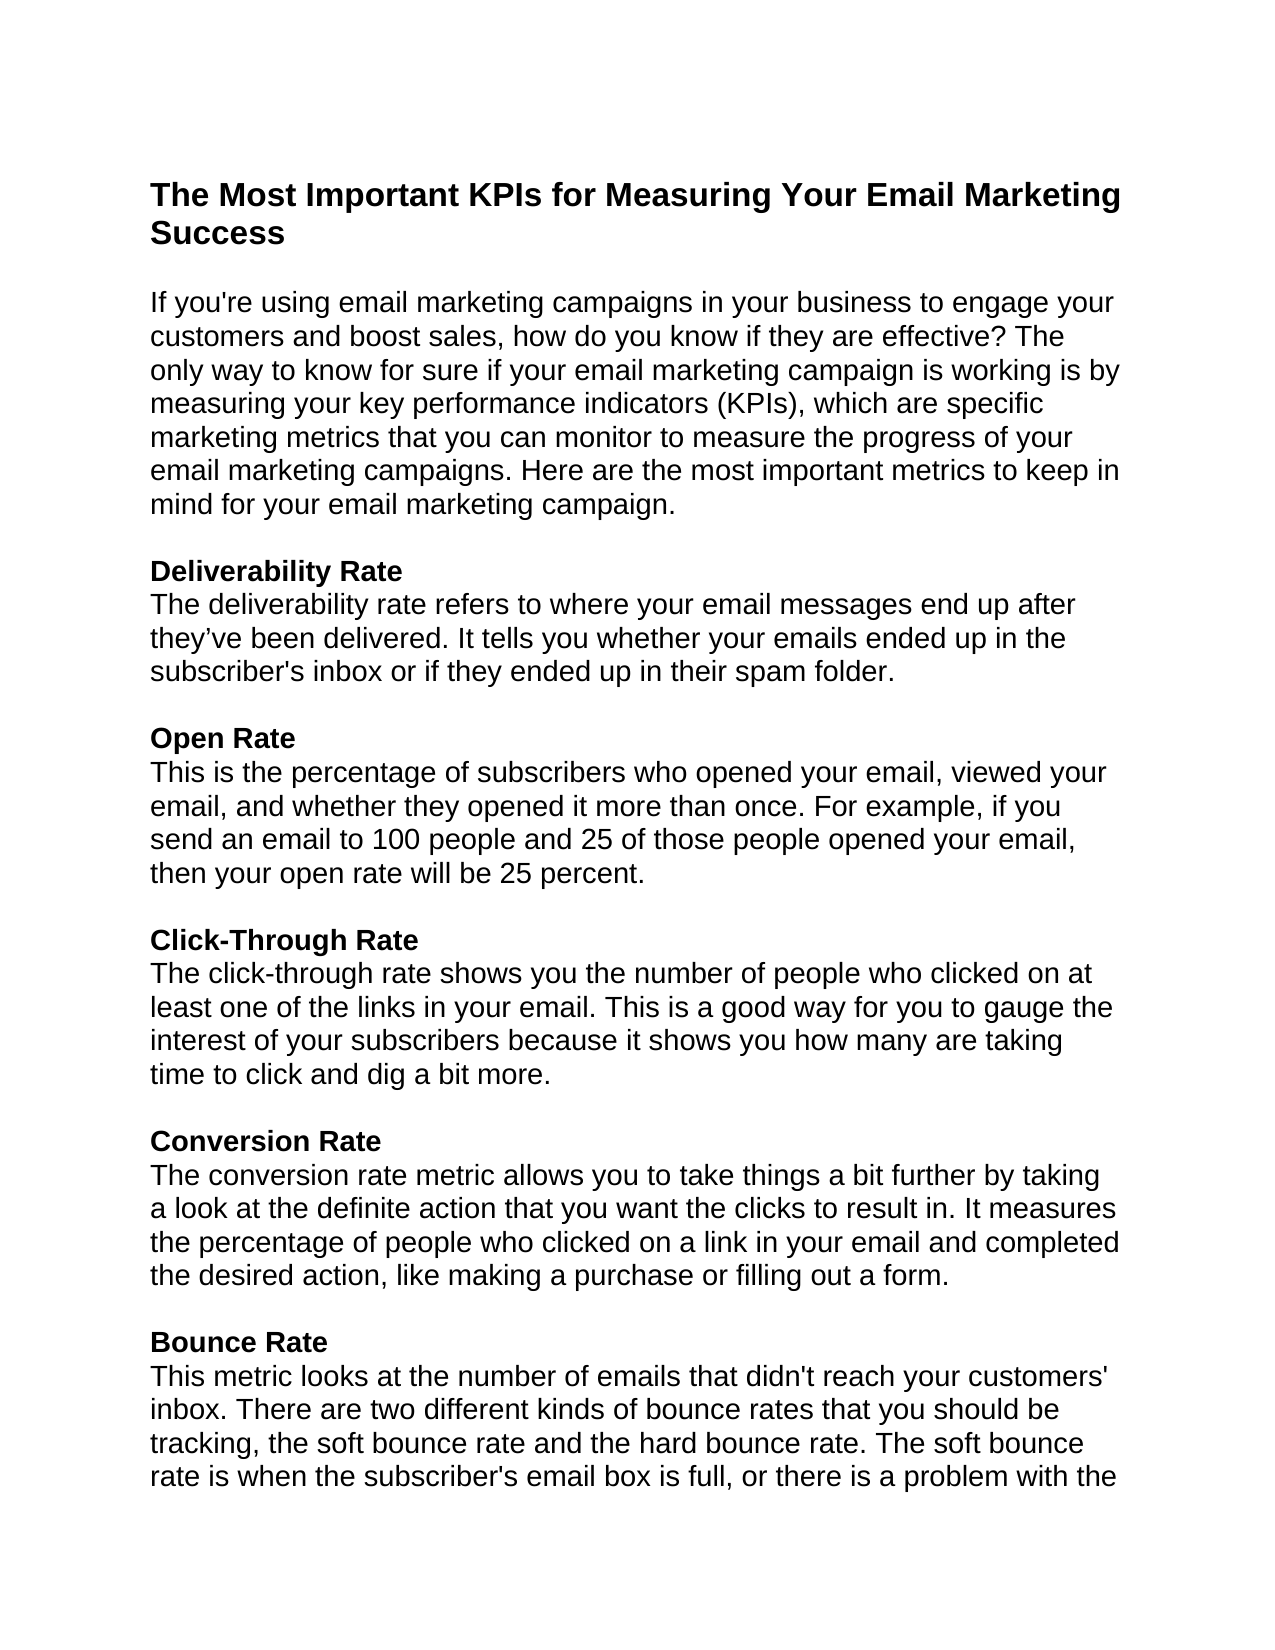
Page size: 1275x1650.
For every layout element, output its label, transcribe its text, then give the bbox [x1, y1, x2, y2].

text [150, 1359, 1125, 1493]
subtitle The Most Important KPIs for Measuring Your Email Marketing Success [150, 175, 1125, 252]
text Conversion Rate [150, 1124, 1125, 1157]
text Open Rate [150, 721, 1125, 755]
text This is the percentage of subscribers who opened your email, viewed your email, and whether they opened it more than once. For example, if you send an email to 100 people and 25 of those people opened your email, then your open rate will be 25 percent. [150, 755, 1125, 889]
text The deliverability rate refers to where your email messages end up after they’ve been delivered. It tells you whether your emails ended up in the subscriber's inbox or if they ended up in their spam folder. [150, 587, 1125, 688]
text Bounce Rate [150, 1325, 1125, 1359]
text Click-Through Rate [150, 923, 1125, 956]
text Deliverability Rate [150, 554, 1125, 587]
text If you're using email marketing campaigns in your business to engage your customers and boost sales, how do you know if they are effective? The only way to know for sure if your email marketing campaign is working is by measuring your key performance indicators (KPIs), which are specific marketing metrics that you can monitor to measure the progress of your email marketing campaigns. Here are the most important metrics to keep in mind for your email marketing campaign. [150, 285, 1125, 520]
text The conversion rate metric allows you to take things a bit further by taking a look at the definite action that you want the clicks to result in. It measures the percentage of people who clicked on a link in your email and completed the desired action, like making a purchase or filling out a form. [150, 1157, 1125, 1292]
text The click-through rate shows you the number of people who clicked on at least one of the links in your email. This is a good way for you to gauge the interest of your subscribers because it shows you how many are taking time to click and dig a bit more. [150, 956, 1125, 1090]
